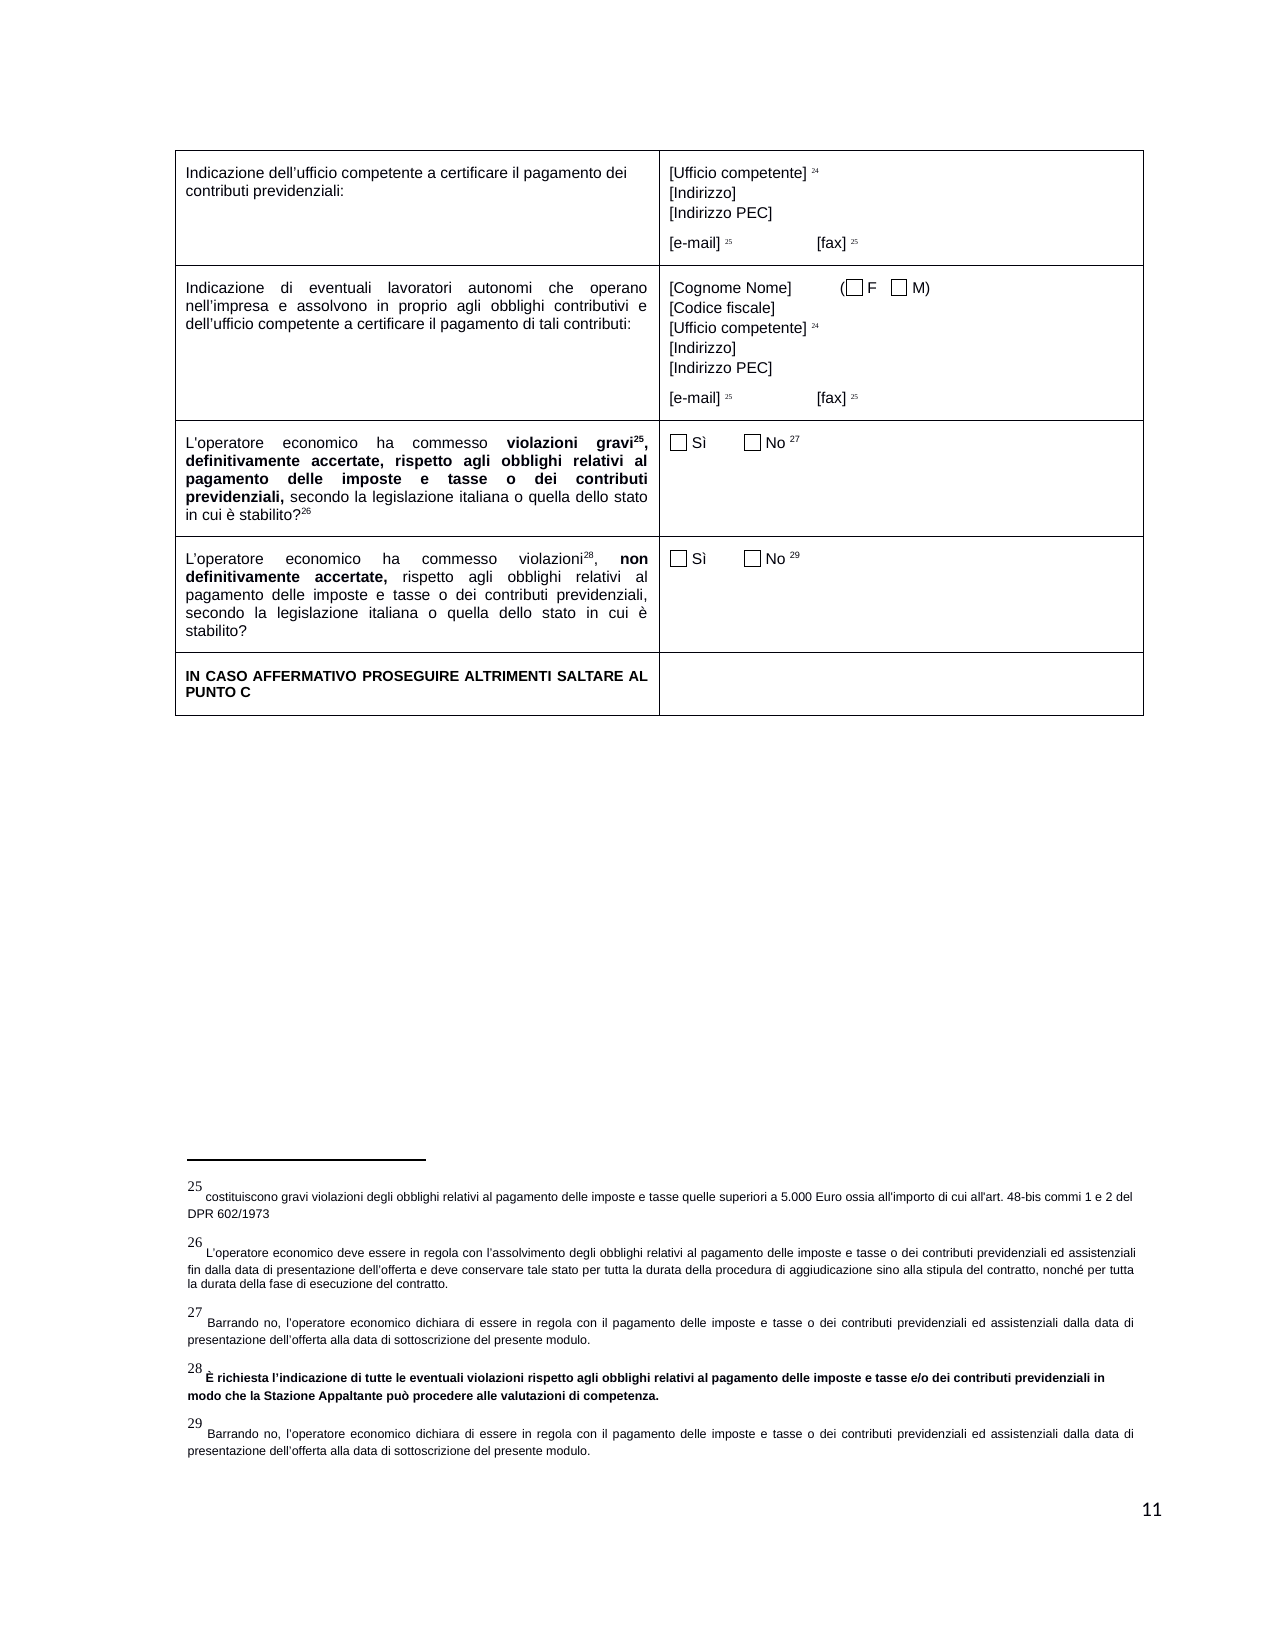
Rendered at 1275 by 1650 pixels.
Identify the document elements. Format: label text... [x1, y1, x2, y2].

table_cell Indicazione di eventuali lavoratori autonomi che operano nell’impresa e assolvono in proprio agli obblighi contributivi e dell’ufficio competente a certificare il pagamento di tali contributi: [176, 266, 659, 420]
table_cell [660, 653, 1143, 715]
table_cell [Ufficio competente] 24 [Indirizzo] [Indirizzo PEC] [e-mail] 25 [fax] 25 [660, 151, 1143, 265]
table_cell L'operatore economico ha commesso violazioni gravi, definitivamente accertate, rispetto agli obblighi relativi al pagamento delle imposte e tasse o dei contributi previdenziali, secondo la legislazione italiana o quella dello stato in cui è stabilito? [176, 421, 659, 536]
table_cell [Cognome Nome] ( F M) [Codice fiscale] [Ufficio competente] 24 [Indirizzo] [Indirizzo PEC] [e-mail] 25 [fax] 25 [660, 266, 1143, 420]
table_cell L’operatore economico ha commesso violazioni, non definitivamente accertate, rispetto agli obblighi relativi al pagamento delle imposte e tasse o dei contributi previdenziali, secondo la legislazione italiana o quella dello stato in cui è stabilito? [176, 537, 659, 652]
table_cell Sì No [660, 537, 1143, 652]
table_cell Sì No [660, 421, 1143, 536]
table_cell IN CASO AFFERMATIVO PROSEGUIRE ALTRIMENTI SALTARE AL PUNTO C [176, 653, 659, 715]
table_cell Indicazione dell’ufficio competente a certificare il pagamento dei contributi previdenziali: [176, 151, 659, 265]
